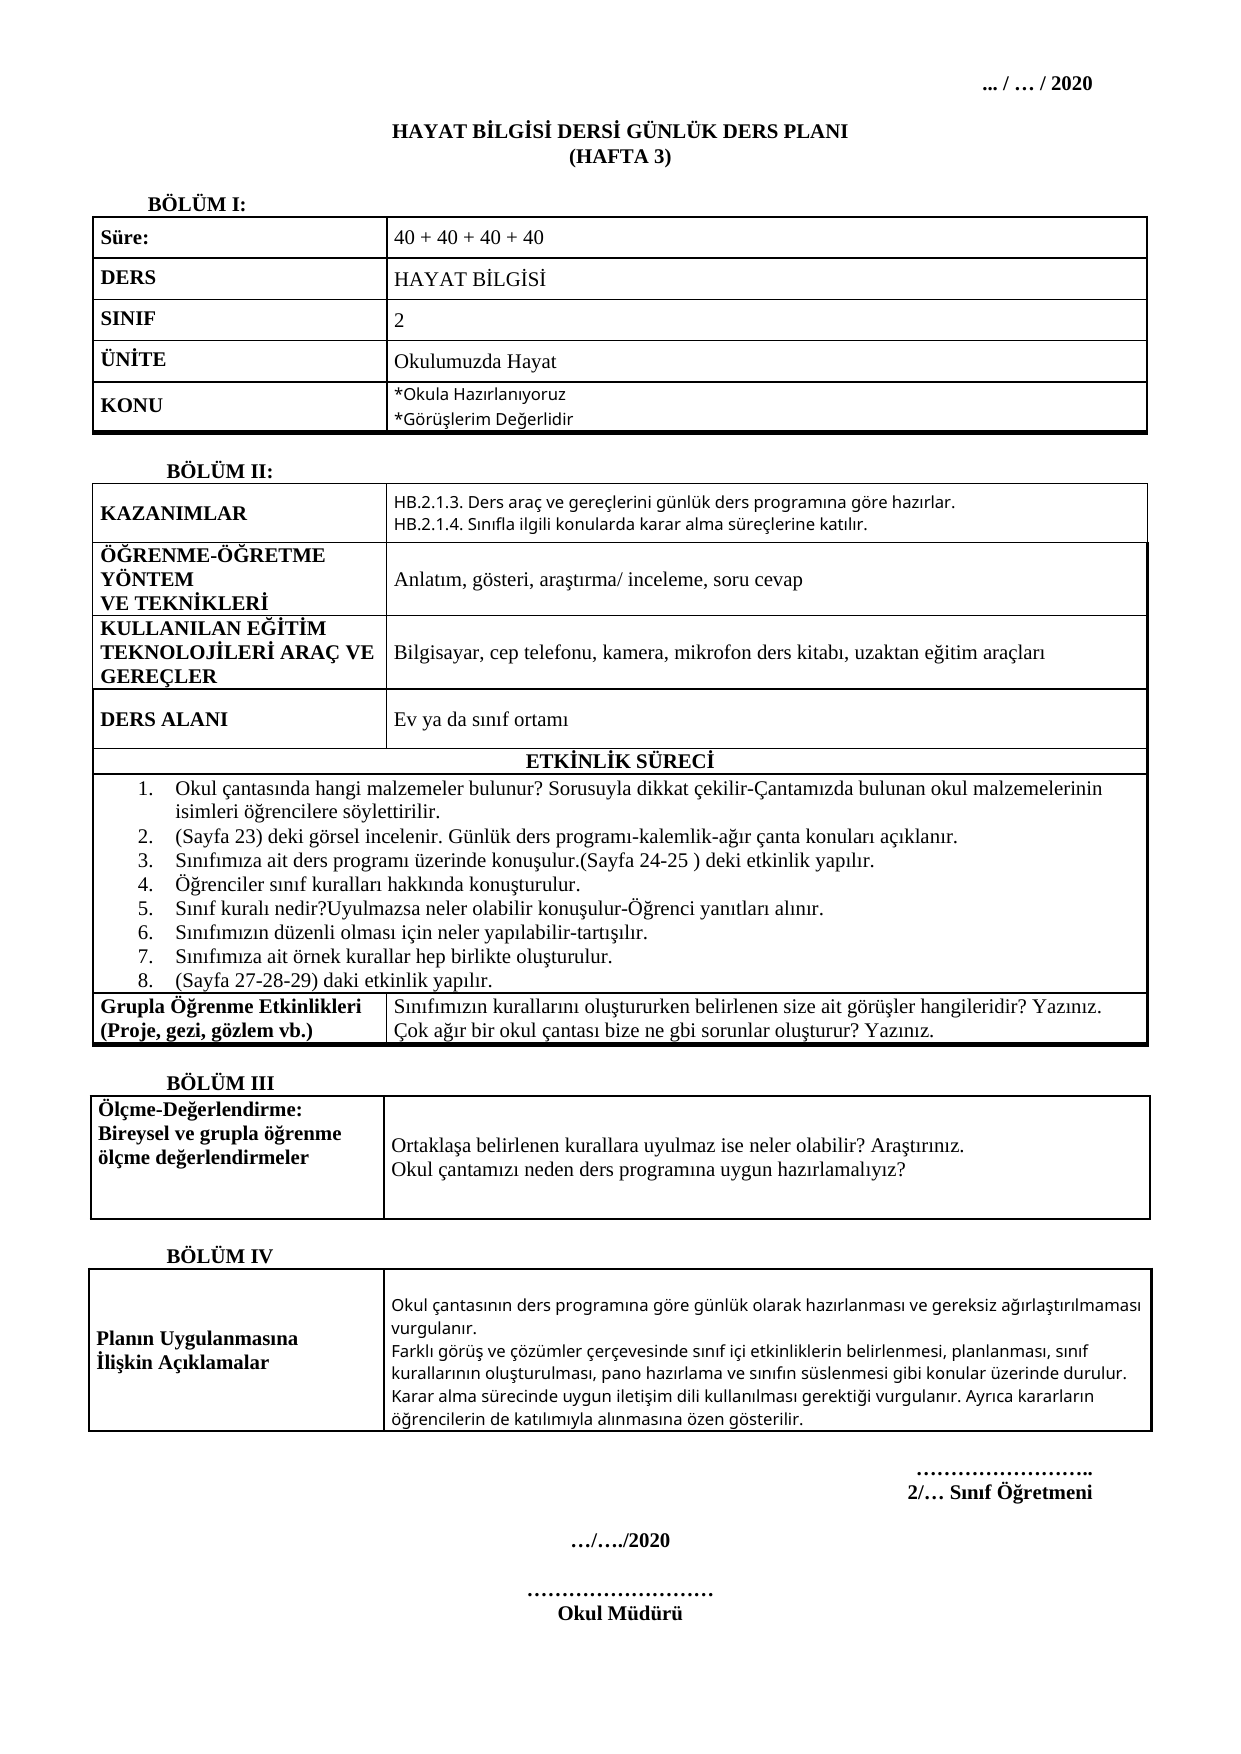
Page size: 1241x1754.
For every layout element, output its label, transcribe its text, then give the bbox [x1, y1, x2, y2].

table_cell Okulumuzda Hayat [388, 341, 1146, 381]
text 2/… Sınıf Öğretmeni [148, 1480, 1092, 1504]
table_cell Grupla Öğrenme Etkinlikleri (Proje, gezi, gözlem vb.) [94, 994, 386, 1042]
table_header Ölçme-Değerlendirme: Bireysel ve grupla öğrenme ölçme değerlendirmeler [92, 1097, 383, 1217]
table_header Okul çantasının ders programına göre günlük olarak hazırlanması ve gereksiz ağırlaştırılmaması vurgulanır. Farklı görüş ve çözümler çerçevesinde sınıf içi etkinliklerin belirlenmesi, planlanması, sınıf kurallarının oluşturulması, pano hazırlama ve sınıfın süslenmesi gibi konular üzerinde durulur. Karar alma sürecinde uygun iletişim dili kullanılması gerektiği vurgulanır. Ayrıca kararların öğrencilerin de katılımıyla alınmasına özen gösterilir. [385, 1270, 1150, 1430]
table_cell Bilgisayar, cep telefonu, kamera, mikrofon ders kitabı, uzaktan eğitim araçları [387, 616, 1146, 688]
table_cell KULLANILAN EĞİTİM TEKNOLOJİLERİ ARAÇ VE GEREÇLER [93, 616, 386, 688]
text ... / … / 2020 [148, 71, 1092, 95]
text (HAFTA 3) [148, 143, 1092, 168]
table_cell HAYAT BİLGİSİ [388, 259, 1146, 298]
table_header Süre: [94, 218, 386, 257]
table_cell ÜNİTE [94, 341, 386, 381]
table_header Ortaklaşa belirlenen kurallara uyulmaz ise neler olabilir? Araştırınız. Okul çantamızı neden ders programına uygun hazırlamalıyız? [385, 1097, 1149, 1217]
table_header 40 + 40 + 40 + 40 [388, 218, 1146, 257]
text BÖLÜM II: [148, 459, 1092, 483]
table_cell Ev ya da sınıf ortamı [387, 690, 1146, 748]
table_header KAZANIMLAR [93, 484, 386, 542]
table_cell SINIF [94, 300, 386, 340]
table_header HB.2.1.3. Ders araç ve gereçlerini günlük ders programına göre hazırlar. HB.2.1.4. Sınıfla ilgili konularda karar alma süreçlerine katılır. [387, 484, 1147, 542]
table_cell Okul çantasında hangi malzemeler bulunur? Sorusuyla dikkat çekilir-Çantamızda bulunan okul malzemelerinin isimleri öğrencilere söylettirilir. (Sayfa 23) deki görsel incelenir. Günlük ders programı-kalemlik-ağır çanta konuları açıklanır. Sınıfımıza ait ders programı üzerinde konuşulur.(Sayfa 24-25 ) deki etkinlik yapılır. Öğrenciler sınıf kuralları hakkında konuşturulur. Sınıf kuralı nedir?Uyulmazsa neler olabilir konuşulur-Öğrenci yanıtları alınır. Sınıfımızın düzenli olması için neler yapılabilir-tartışılır. Sınıfımıza ait örnek kurallar hep birlikte oluşturulur. (Sayfa 27-28-29) daki etkinlik yapılır. [94, 775, 1146, 992]
text HAYAT BİLGİSİ DERSİ GÜNLÜK DERS PLANI [148, 119, 1092, 143]
table_cell KONU [94, 383, 386, 430]
table_cell Anlatım, gösteri, araştırma/ inceleme, soru cevap [387, 543, 1146, 615]
table_cell DERS ALANI [94, 690, 386, 748]
table_cell 2 [388, 300, 1146, 340]
table_header Planın Uygulanmasına İlişkin Açıklamalar [90, 1270, 383, 1430]
table_cell ÖĞRENME-ÖĞRETME YÖNTEM VE TEKNİKLERİ [93, 543, 386, 615]
table_cell ETKİNLİK SÜRECİ [94, 749, 1146, 773]
text …………………….. [148, 1456, 1092, 1480]
text …/…./2020 [148, 1528, 1092, 1552]
table_cell DERS [94, 259, 386, 298]
text Okul Müdürü [148, 1601, 1092, 1624]
text ……………………… [148, 1576, 1092, 1601]
subtitle BÖLÜM III [148, 1071, 1092, 1095]
table_cell Sınıfımızın kurallarını oluştururken belirlenen size ait görüşler hangileridir? Yazınız. Çok ağır bir okul çantası bize ne gbi sorunlar oluşturur? Yazınız. [387, 994, 1146, 1042]
table_cell *Okula Hazırlanıyoruz *Görüşlerim Değerlidir [388, 383, 1146, 430]
text BÖLÜM I: [148, 192, 1092, 216]
subtitle BÖLÜM IV [148, 1243, 1092, 1268]
